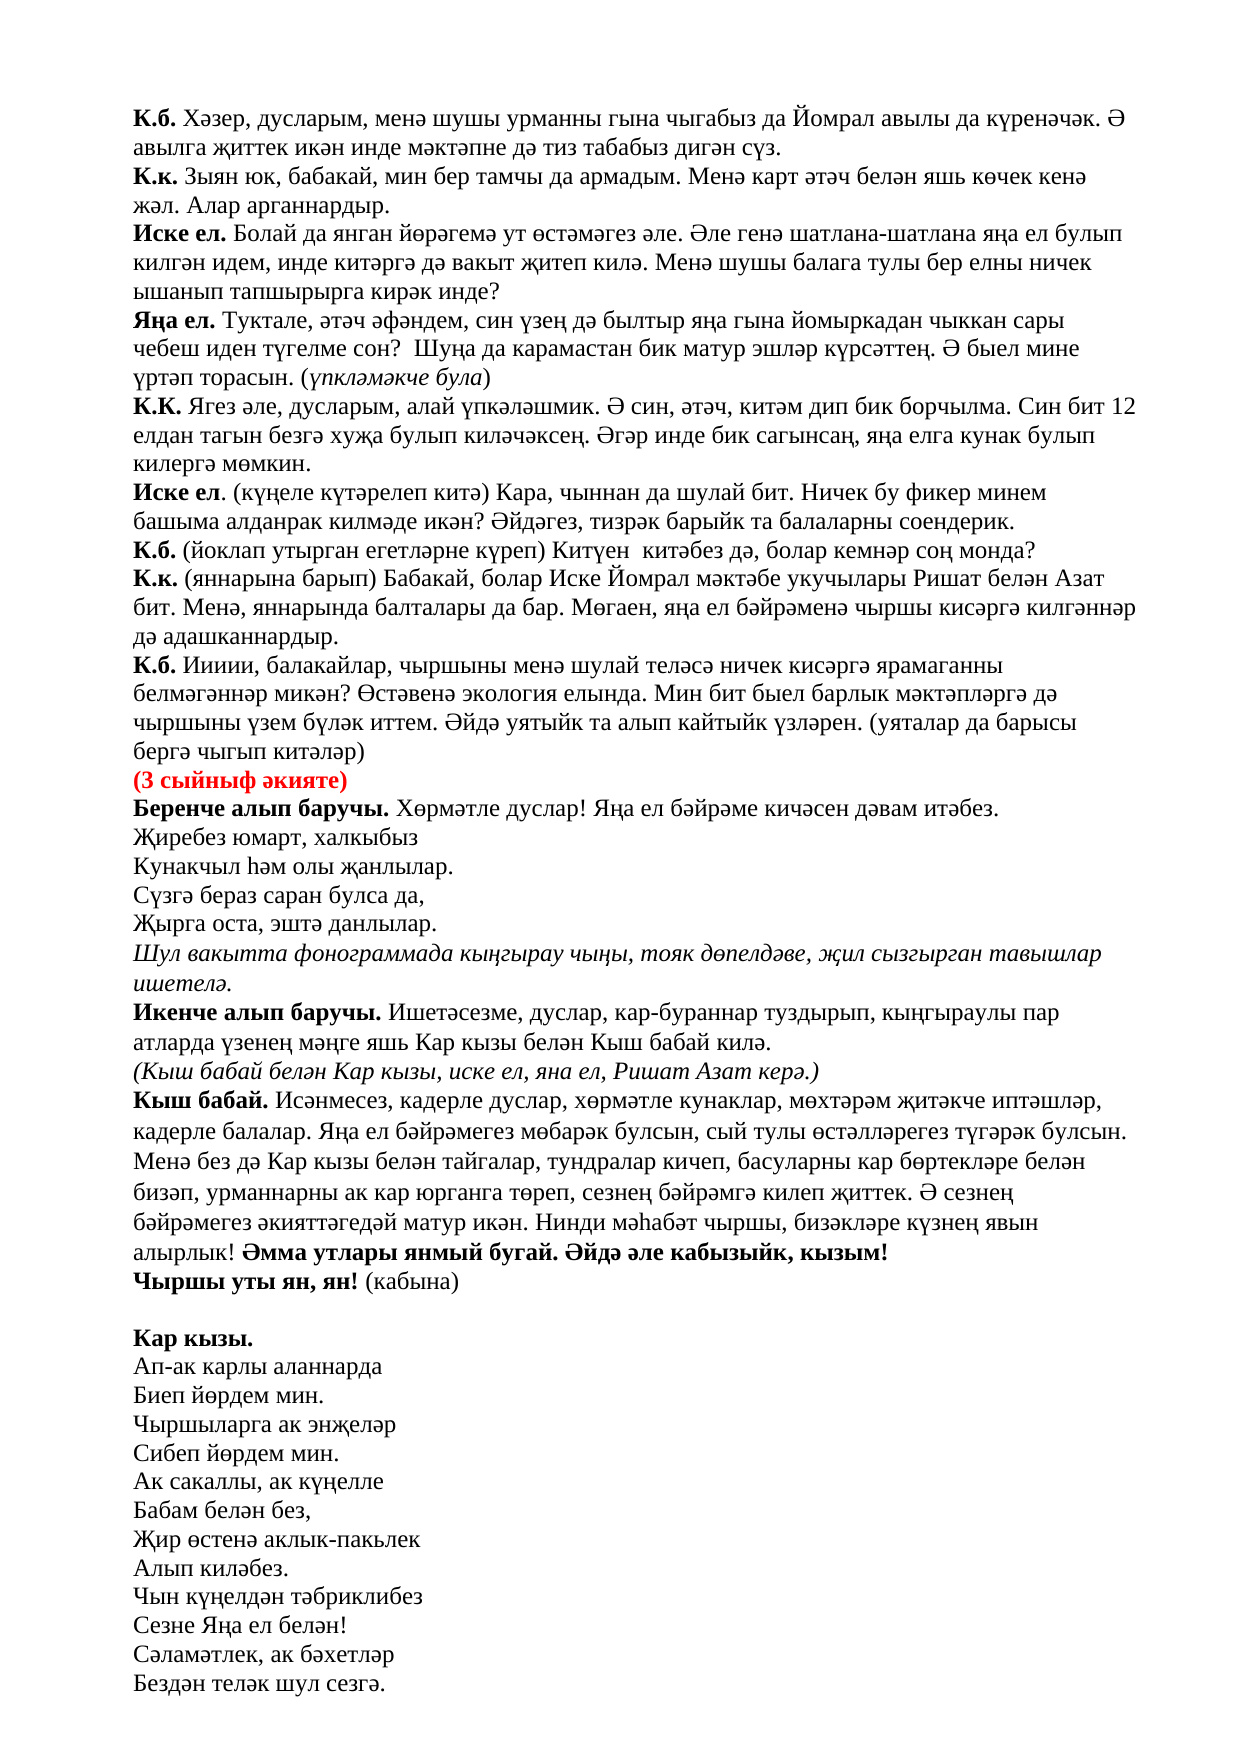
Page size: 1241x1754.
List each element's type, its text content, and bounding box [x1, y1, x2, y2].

text К.К. Ягез әле, дусларым, алай үпкәләшмик. Ә син, әтәч, китәм дип бик борчылма. Син бит 12 елдан тагын безгә хуҗа булып киләчәксең. Әгәр инде бик сагынсаң, яңа елга кунак булып килергә мөмкин. [133, 391, 1137, 477]
text Яңа ел. Туктале, әтәч әфәндем, син үзең дә былтыр яңа гына йомыркадан чыккан сары чебеш иден түгелме сон? Шуңа да карамастан бик матур эшләр күрсәттең. Ә быел мине үртәп торасын. (үпкләмәкче була) [133, 305, 1137, 391]
text К.б. Иииии, балакайлар, чыршыны менә шулай теләсә ничек кисәргә ярамаганны белмәгәннәр микән? Өстәвенә экология елында. Мин бит быел барлык мәктәпләргә дә чыршыны үзем бүләк иттем. Әйдә уятыйк та алып кайтыйк үзләрен. (уяталар да барысы бергә чыгып китәләр) [133, 650, 1137, 765]
text К.к. (яннарына барып) Бабакай, болар Иске Йомрал мәктәбе укучылары Ришат белән Азат бит. Менә, яннарында балталары да бар. Мөгаен, яңа ел бәйрәменә чыршы кисәргә килгәннәр дә адашканнардыр. [133, 563, 1137, 650]
text К.б. Хәзер, дусларым, менә шушы урманны гына чыгабыз да Йомрал авылы да күренәчәк. Ә авылга җиттек икән инде мәктәпне дә тиз табабыз дигән сүз. [133, 103, 1137, 161]
text К.б. (йоклап утырган егетләрне күреп) Китүен китәбез дә, болар кемнәр соң монда? [133, 535, 1137, 563]
text Иске ел. (күңеле күтәрелеп китә) Кара, чыннан да шулай бит. Ничек бу фикер минем башыма алданрак килмәде икән? Әйдәгез, тизрәк барыйк та балаларны соендерик. [133, 477, 1137, 535]
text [133, 1323, 1137, 1696]
text Беренче алып баручы. Хөрмәтле дуслар! Яңа ел бәйрәме кичәсен дәвам итәбез. Җиребез юмарт, халкыбыз Кунакчыл һәм олы җанлылар. Сүзгә бераз саран булса да, Җырга оста, эштә данлылар. Шул вакытта фонограммада кыңгырау чыңы, тояк дөпелдәве, җил сызгырган тавышлар ишетелә. Икенче алып баручы. Ишетәсезме, дуслар, кар-бураннар туздырып, кыңгыраулы пар атларда үзенең мәңге яшь Кар кызы белән Кыш бабай килә. (Кыш бабай белән Кар кызы, иске ел, яна ел, Ришат Азат керә.) Кыш бабай. Исәнмесез, кадерле дуслар, хөрмәтле кунаклар, мөхтәрәм җитәкче иптәшләр, кадерле балалар. Яңа ел бәйрәмегез мөбарәк булсын, сый тулы өстәлләрегез түгәрәк булсын. Менә без дә Кар кызы белән тайгалар, тундралар кичеп, басуларны кар бөртекләре белән бизәп, урманнарны ак кар юрганга төреп, сезнең бәйрәмгә килеп җиттек. Ә сезнең бәйрәмегез әкияттәгедәй матур икән. Нинди мәһабәт чыршы, бизәкләре күзнең явын алырлык! Әмма утлары янмый бугай. Әйдә әле кабызыйк, кызым! Чыршы уты ян, ян! (кабына) [133, 793, 1137, 1323]
text (3 сыйныф әкияте) [133, 765, 1137, 793]
text К.к. Зыян юк, бабакай, мин бер тамчы да армадым. Менә карт әтәч белән яшь көчек кенә жәл. Алар арганнардыр. [133, 161, 1137, 218]
text Иске ел. Болай да янган йөрәгемә ут өстәмәгез әле. Әле генә шатлана-шатлана яңа ел булып килгән идем, инде китәргә дә вакыт җитеп килә. Менә шушы балага тулы бер елны ничек ышанып тапшырырга кирәк инде? [133, 218, 1137, 305]
